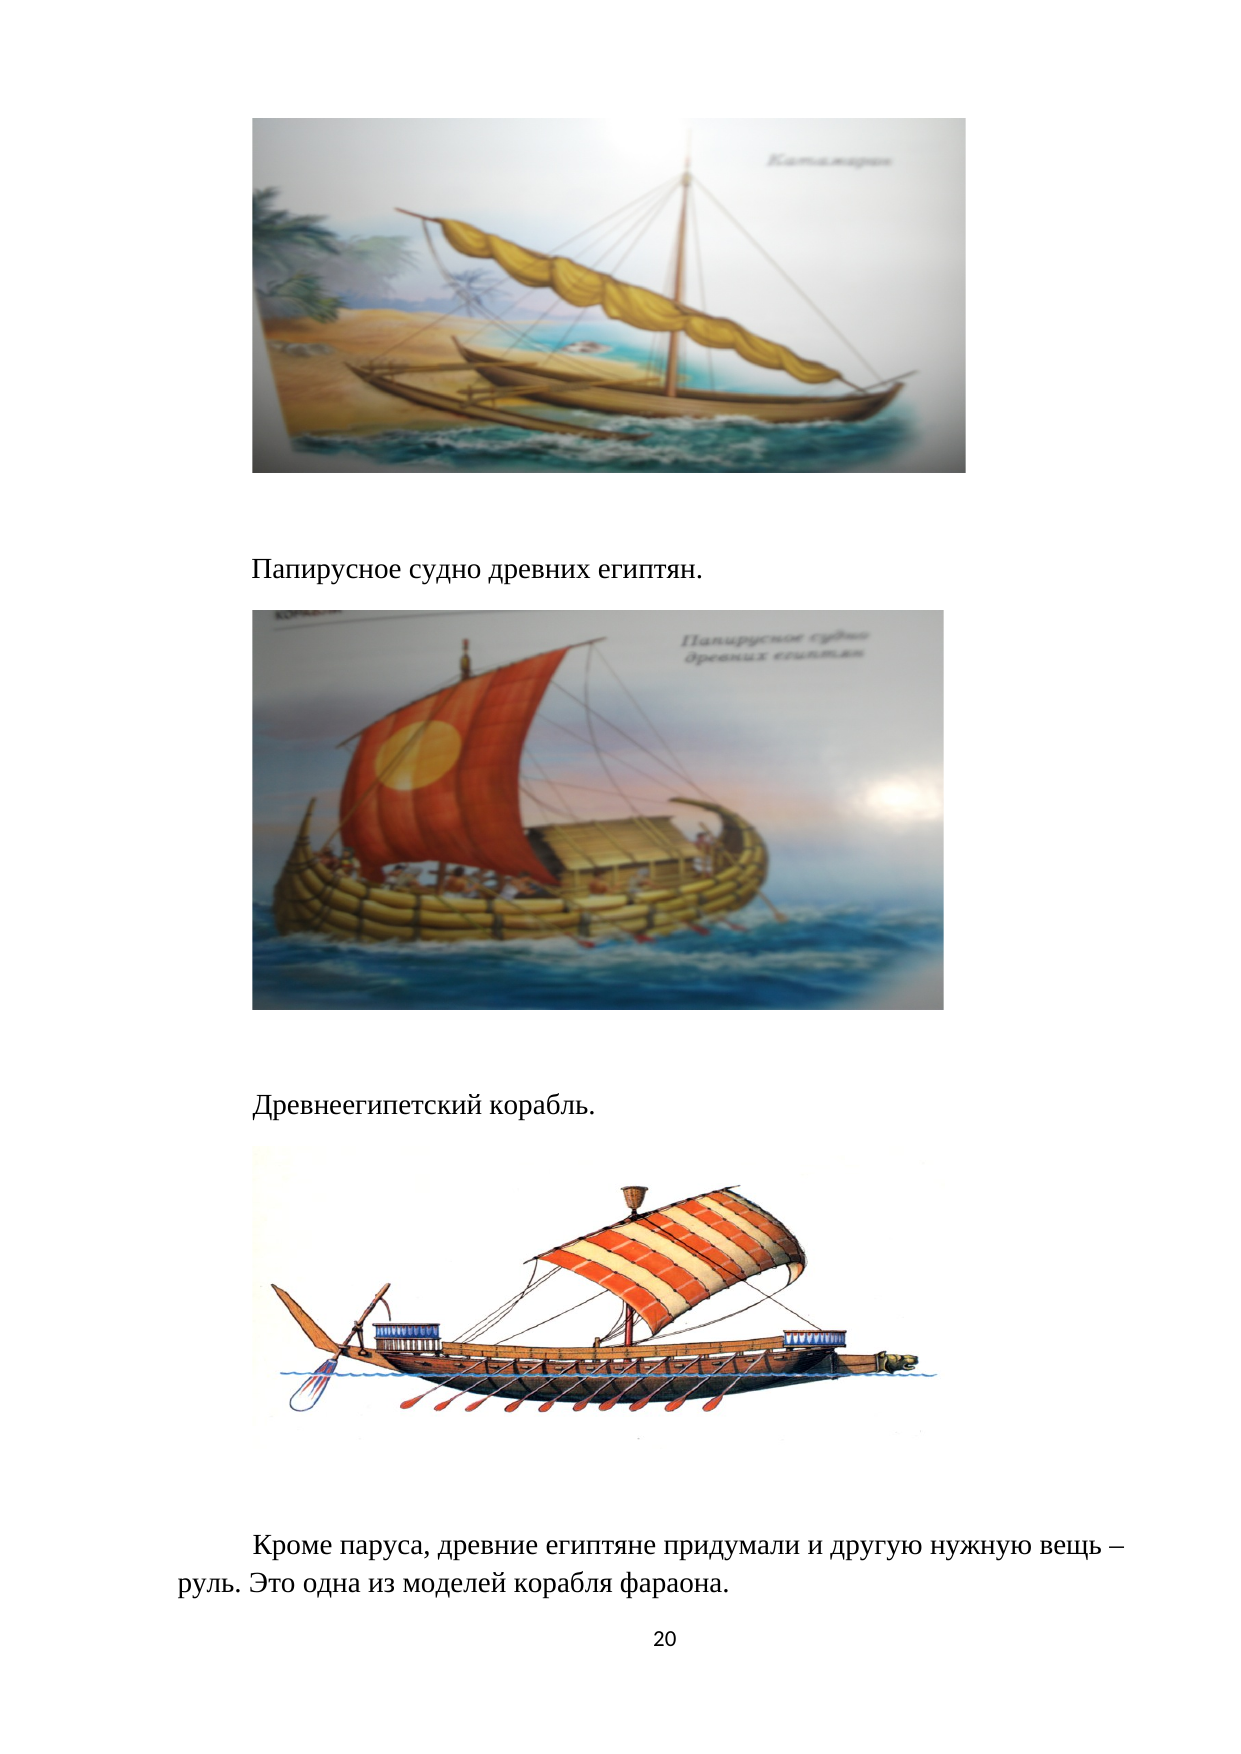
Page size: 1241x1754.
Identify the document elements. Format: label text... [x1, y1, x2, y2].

picture [252, 118, 966, 473]
text Папирусное судно древних египтян. [177, 551, 1152, 584]
text Кроме паруса, древние египтяне придумали и другую нужную вещь – руль. Это одна из моделей корабля фараона. [177, 1527, 1152, 1599]
text Древнеегипетский корабль. [177, 1087, 1152, 1121]
picture [252, 610, 944, 1010]
picture [252, 1146, 945, 1449]
